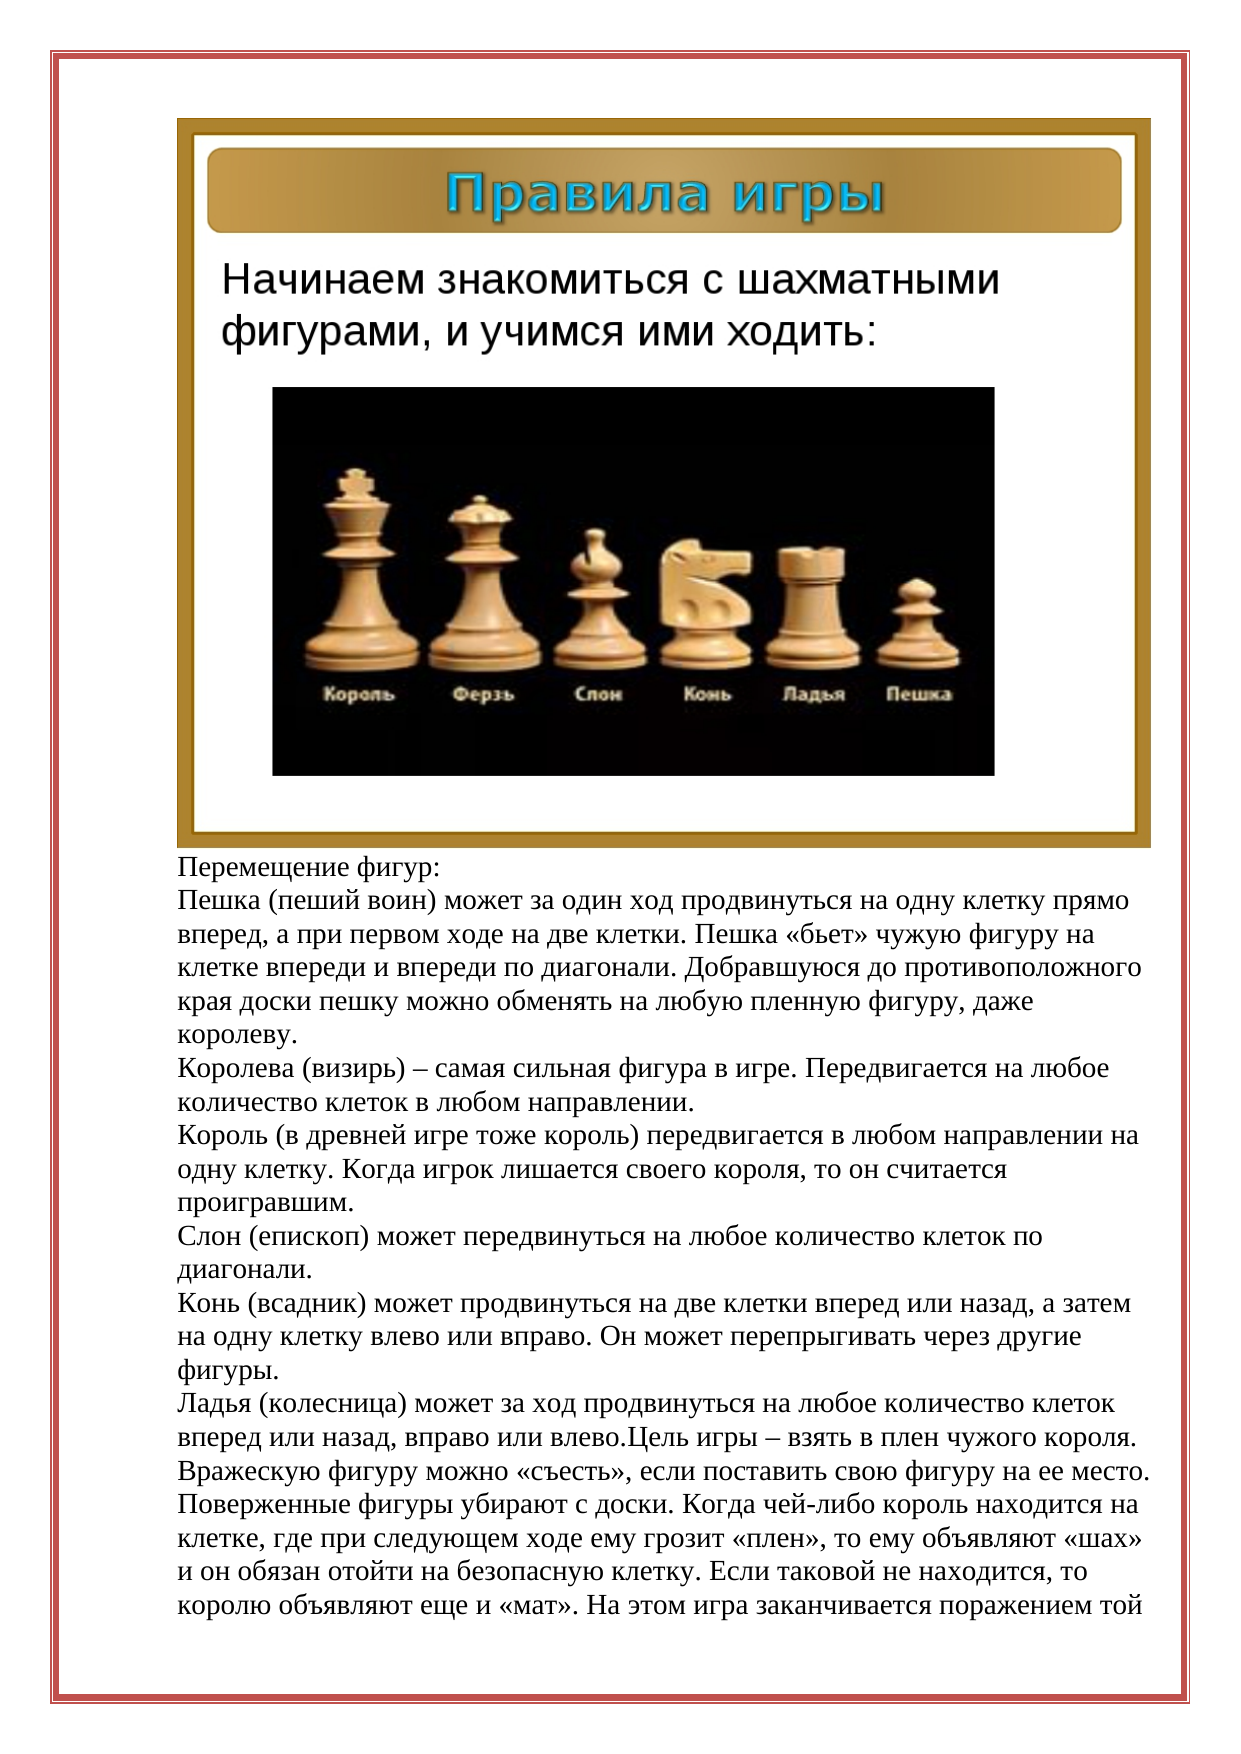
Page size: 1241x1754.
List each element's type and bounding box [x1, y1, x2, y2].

picture [177, 118, 1152, 849]
text [177, 849, 1152, 1620]
